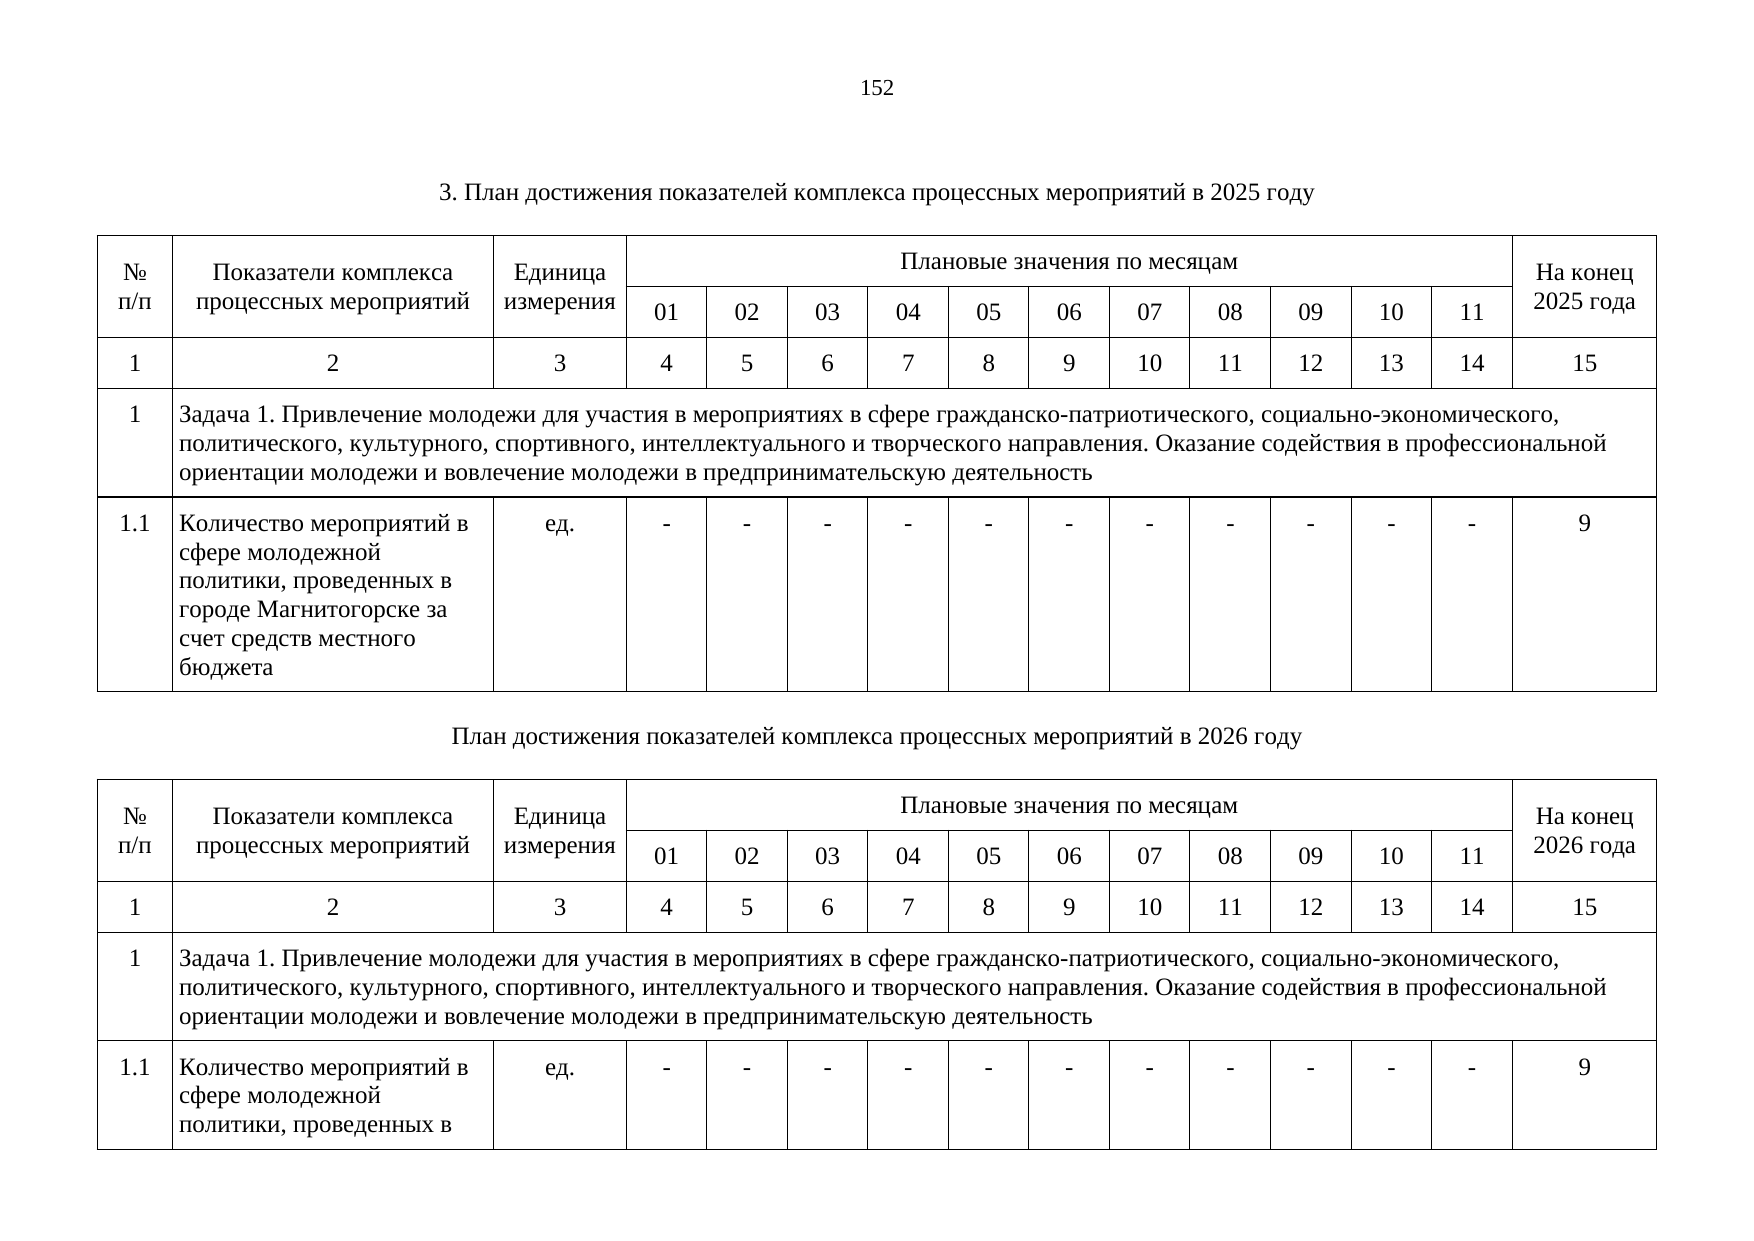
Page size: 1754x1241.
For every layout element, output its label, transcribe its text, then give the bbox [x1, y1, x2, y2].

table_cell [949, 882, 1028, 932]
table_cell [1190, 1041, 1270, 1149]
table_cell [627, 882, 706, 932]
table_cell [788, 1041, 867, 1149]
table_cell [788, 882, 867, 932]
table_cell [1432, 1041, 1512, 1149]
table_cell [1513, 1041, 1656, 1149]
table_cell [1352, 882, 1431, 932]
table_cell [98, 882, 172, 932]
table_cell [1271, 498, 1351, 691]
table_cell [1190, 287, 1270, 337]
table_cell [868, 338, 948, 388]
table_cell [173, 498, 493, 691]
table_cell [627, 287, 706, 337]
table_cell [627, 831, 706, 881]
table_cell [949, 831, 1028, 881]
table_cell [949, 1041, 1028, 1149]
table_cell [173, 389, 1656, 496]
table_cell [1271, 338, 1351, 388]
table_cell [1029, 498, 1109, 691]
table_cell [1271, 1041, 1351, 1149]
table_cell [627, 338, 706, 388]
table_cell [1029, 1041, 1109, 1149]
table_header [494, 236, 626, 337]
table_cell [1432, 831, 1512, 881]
text 3. План достижения показателей комплекса процессных мероприятий в 2025 году [118, 177, 1636, 206]
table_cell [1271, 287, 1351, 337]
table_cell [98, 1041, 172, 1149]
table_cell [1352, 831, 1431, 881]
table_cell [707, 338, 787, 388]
text План достижения показателей комплекса процессных мероприятий в 2026 году [118, 721, 1636, 750]
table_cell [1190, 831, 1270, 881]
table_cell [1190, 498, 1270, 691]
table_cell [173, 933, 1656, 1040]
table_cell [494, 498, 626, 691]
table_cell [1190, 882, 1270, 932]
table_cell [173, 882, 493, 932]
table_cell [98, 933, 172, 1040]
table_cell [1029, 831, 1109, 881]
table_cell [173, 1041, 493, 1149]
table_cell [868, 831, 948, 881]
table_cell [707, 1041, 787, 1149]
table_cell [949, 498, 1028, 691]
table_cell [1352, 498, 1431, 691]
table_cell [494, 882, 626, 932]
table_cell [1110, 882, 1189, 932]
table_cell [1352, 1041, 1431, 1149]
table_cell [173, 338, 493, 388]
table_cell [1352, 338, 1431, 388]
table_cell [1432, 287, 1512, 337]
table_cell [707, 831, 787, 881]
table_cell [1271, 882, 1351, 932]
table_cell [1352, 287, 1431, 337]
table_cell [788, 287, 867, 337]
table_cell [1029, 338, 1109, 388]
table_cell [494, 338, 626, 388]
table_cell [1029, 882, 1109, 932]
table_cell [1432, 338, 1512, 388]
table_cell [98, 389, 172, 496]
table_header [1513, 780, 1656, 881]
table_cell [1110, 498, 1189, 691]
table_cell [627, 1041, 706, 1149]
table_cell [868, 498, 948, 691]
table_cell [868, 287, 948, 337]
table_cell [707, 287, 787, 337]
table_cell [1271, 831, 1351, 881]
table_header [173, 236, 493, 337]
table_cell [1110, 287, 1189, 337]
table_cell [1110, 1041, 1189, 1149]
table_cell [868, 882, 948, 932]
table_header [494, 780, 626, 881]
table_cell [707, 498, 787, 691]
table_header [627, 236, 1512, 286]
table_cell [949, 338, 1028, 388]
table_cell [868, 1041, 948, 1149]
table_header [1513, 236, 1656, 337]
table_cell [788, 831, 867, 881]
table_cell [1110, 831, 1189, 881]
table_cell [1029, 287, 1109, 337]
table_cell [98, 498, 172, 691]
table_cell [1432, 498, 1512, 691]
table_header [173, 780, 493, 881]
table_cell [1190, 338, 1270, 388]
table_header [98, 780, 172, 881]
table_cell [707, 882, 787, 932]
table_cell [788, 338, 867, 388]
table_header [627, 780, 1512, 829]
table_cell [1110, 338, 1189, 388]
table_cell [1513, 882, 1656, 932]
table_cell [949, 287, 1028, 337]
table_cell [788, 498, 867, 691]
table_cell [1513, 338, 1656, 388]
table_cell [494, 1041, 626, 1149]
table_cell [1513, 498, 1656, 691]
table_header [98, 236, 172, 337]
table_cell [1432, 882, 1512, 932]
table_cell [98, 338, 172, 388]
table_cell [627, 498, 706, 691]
